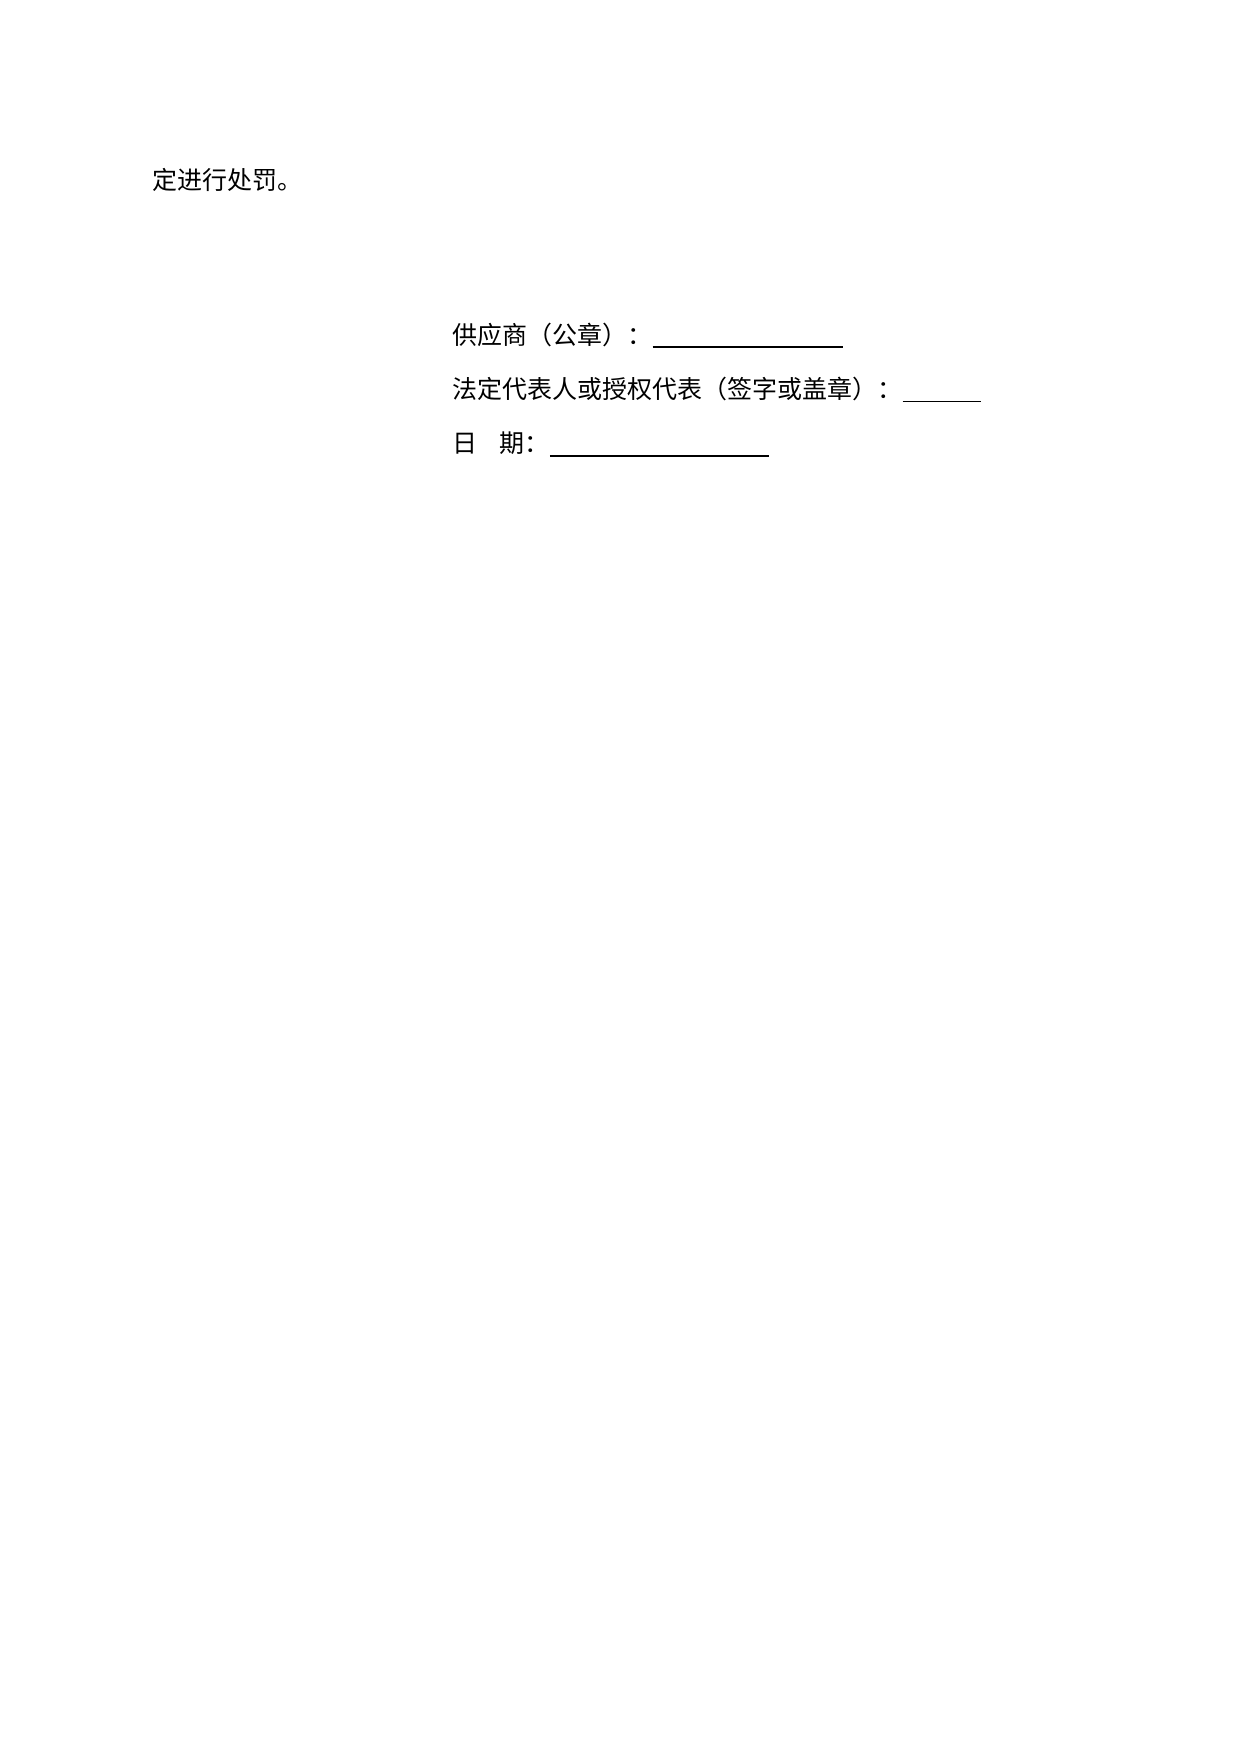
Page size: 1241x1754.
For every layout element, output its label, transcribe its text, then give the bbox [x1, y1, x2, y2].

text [152, 146, 1088, 211]
text 供应商（公章）： [152, 315, 1088, 351]
text 法定代表人或授权代表（签字或盖章）： [152, 369, 1088, 406]
text 日 期： [152, 424, 1088, 460]
